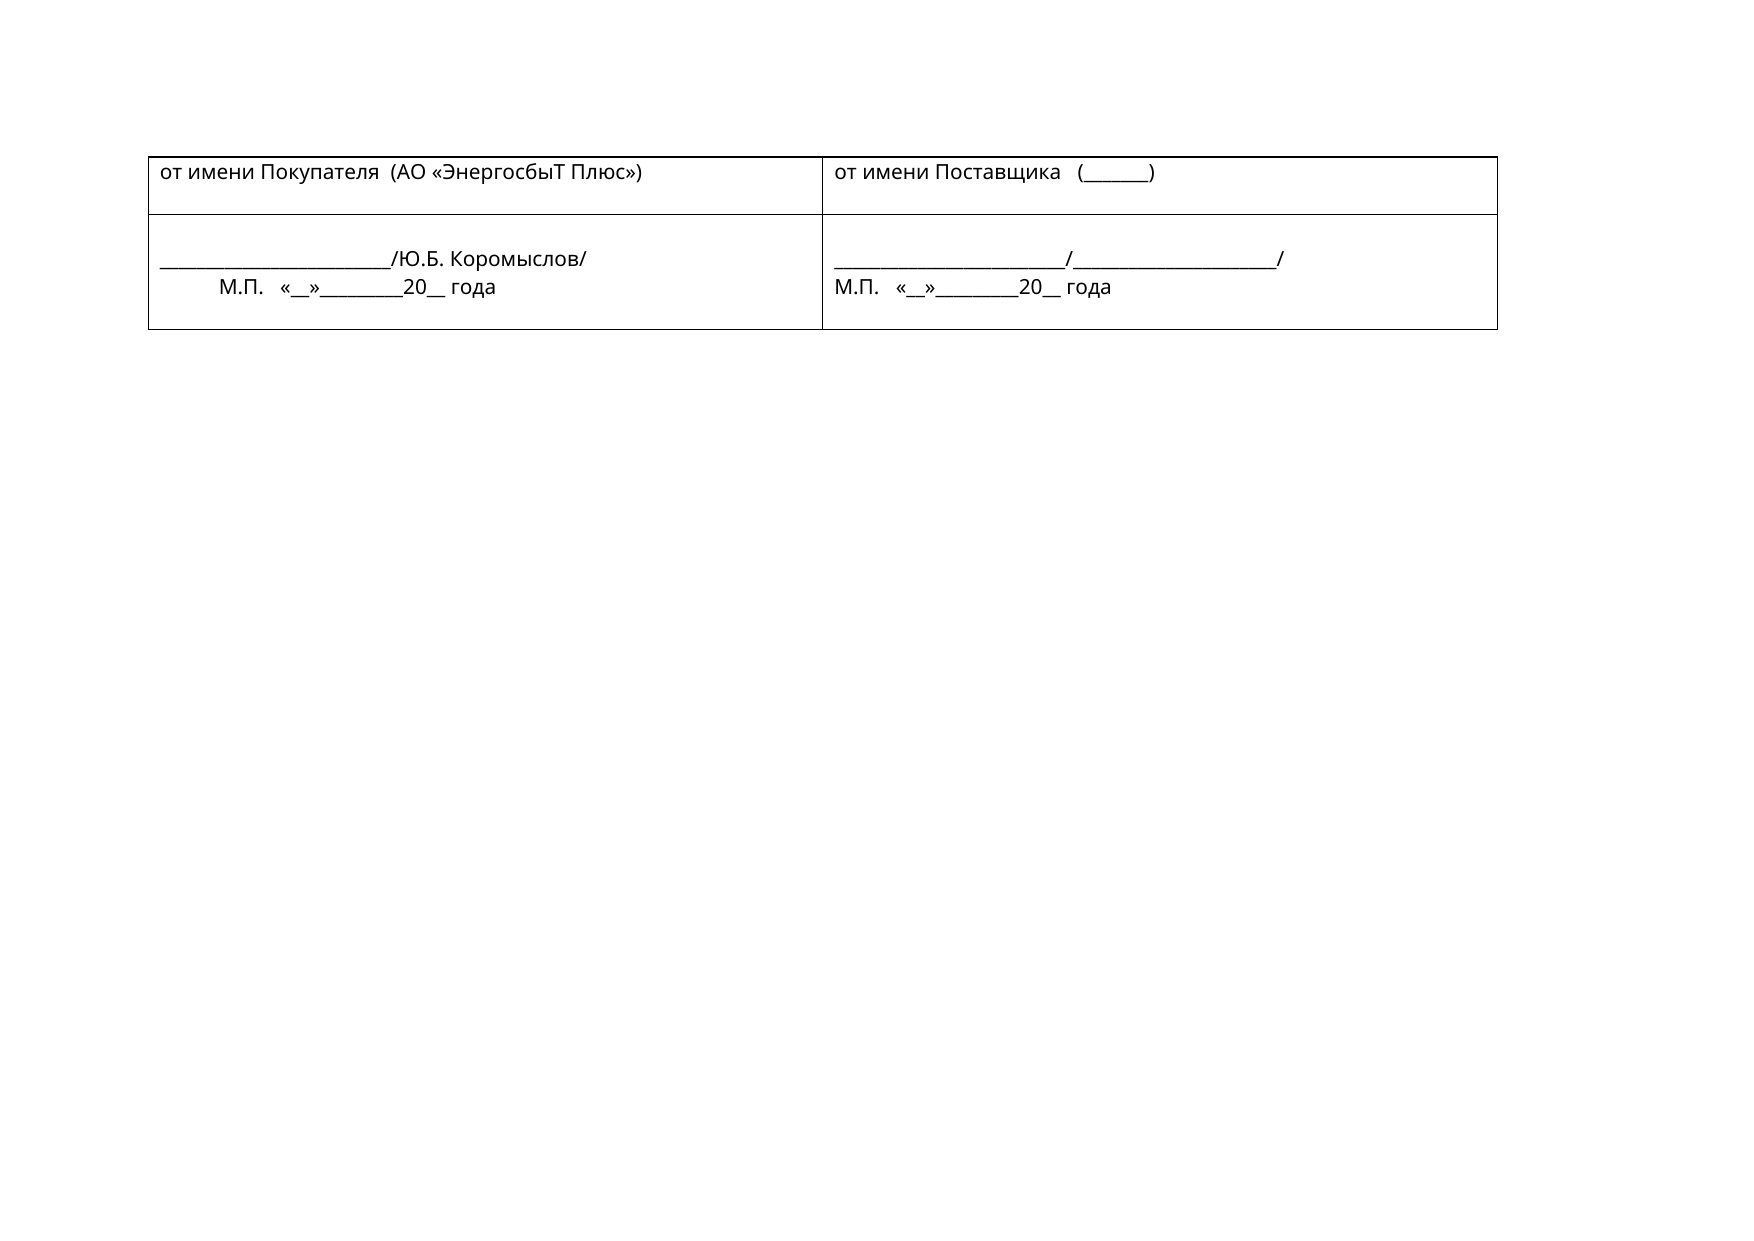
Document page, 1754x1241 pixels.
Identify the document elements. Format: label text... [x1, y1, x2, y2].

table_header от имени Поставщика (_______) [823, 158, 1497, 214]
table_header от имени Покупателя (АО «ЭнергосбыТ Плюс») [149, 158, 822, 214]
table_cell _________________________/Ю.Б. Коромыслов/ М.П. «__»_________20__ года [149, 215, 822, 329]
table_cell _________________________/______________________/ М.П. «__»_________20__ года [823, 215, 1497, 329]
